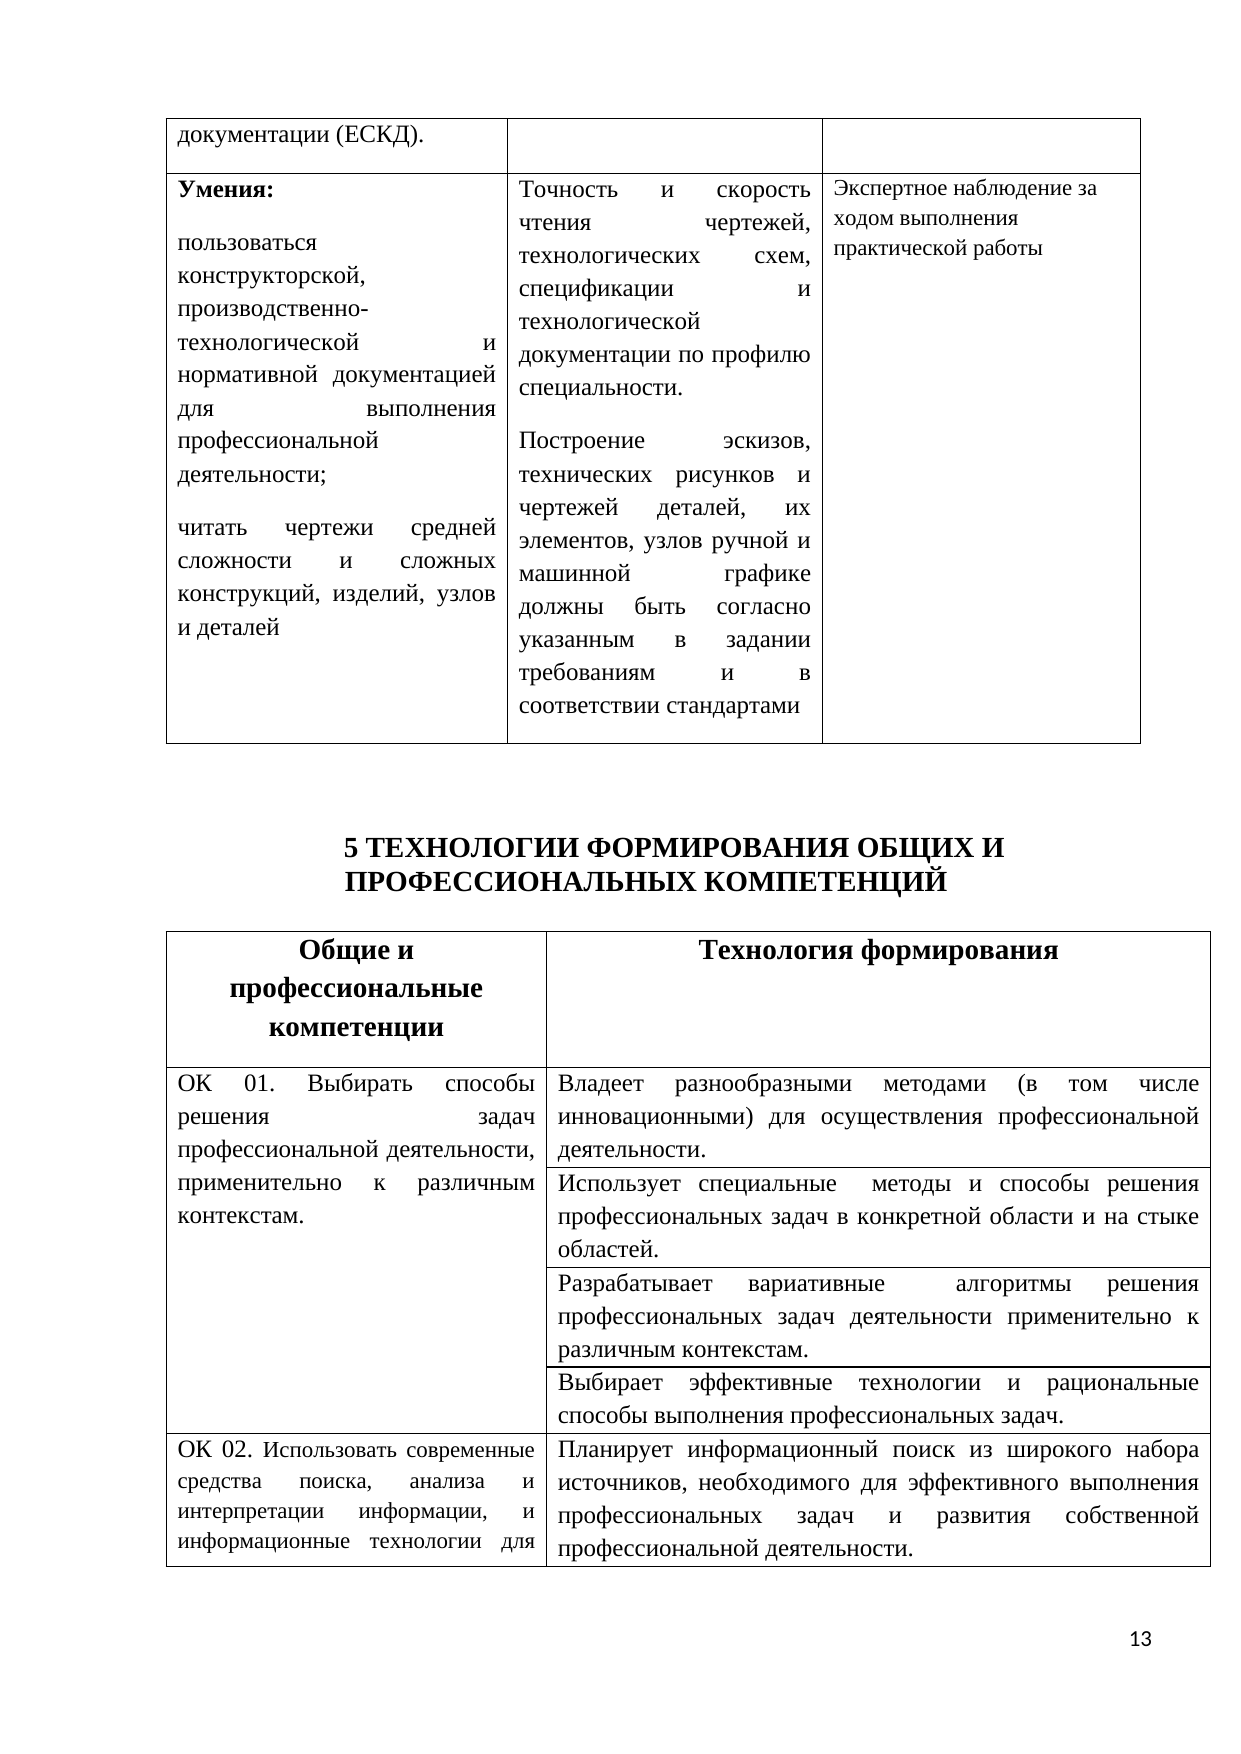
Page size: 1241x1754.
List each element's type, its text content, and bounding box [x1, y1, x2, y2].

table_cell Точность и скорость чтения чертежей, технологических схем, спецификации и технологической документации по профилю специальности. Построение эскизов, технических рисунков и чертежей деталей, их элементов, узлов ручной и машинной графике должны быть согласно указанным в задании требованиям и в соответствии стандартами [508, 174, 822, 743]
table_cell ОК 01. Выбирать способы решения задач профессиональной деятельности, применительно к различным контекстам. [167, 1068, 546, 1433]
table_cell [508, 119, 822, 173]
table_cell Экспертное наблюдение за ходом выполнения практической работы [823, 174, 1140, 743]
table_cell Планирует информационный поиск из широкого набора источников, необходимого для эффективного выполнения профессиональных задач и развития собственной профессиональной деятельности. [547, 1434, 1210, 1566]
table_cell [823, 119, 1140, 173]
table_header Общие и профессиональные компетенции [167, 932, 546, 1067]
table_header Технология формирования [547, 932, 1210, 1067]
table_cell Умения: пользоваться конструкторской, производственно-технологической и нормативной документацией для выполнения профессиональной деятельности; читать чертежи средней сложности и сложных конструкций, изделий, узлов и деталей [167, 174, 507, 743]
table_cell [167, 119, 507, 173]
table_cell Разрабатывает вариативные алгоритмы решения профессиональных задач деятельности применительно к различным контекстам. [547, 1268, 1210, 1366]
table_cell Владеет разнообразными методами (в том числе инновационными) для осуществления профессиональной деятельности. [547, 1068, 1210, 1167]
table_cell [167, 1434, 546, 1566]
table_cell Использует специальные методы и способы решения профессиональных задач в конкретной области и на стыке областей. [547, 1168, 1210, 1267]
text 5 ТЕХНОЛОГИИ ФОРМИРОВАНИЯ ОБЩИХ И ПРОФЕССИОНАЛЬНЫХ КОМПЕТЕНЦИЙ [121, 830, 1171, 897]
table_cell Выбирает эффективные технологии и рациональные способы выполнения профессиональных задач. [547, 1368, 1210, 1433]
